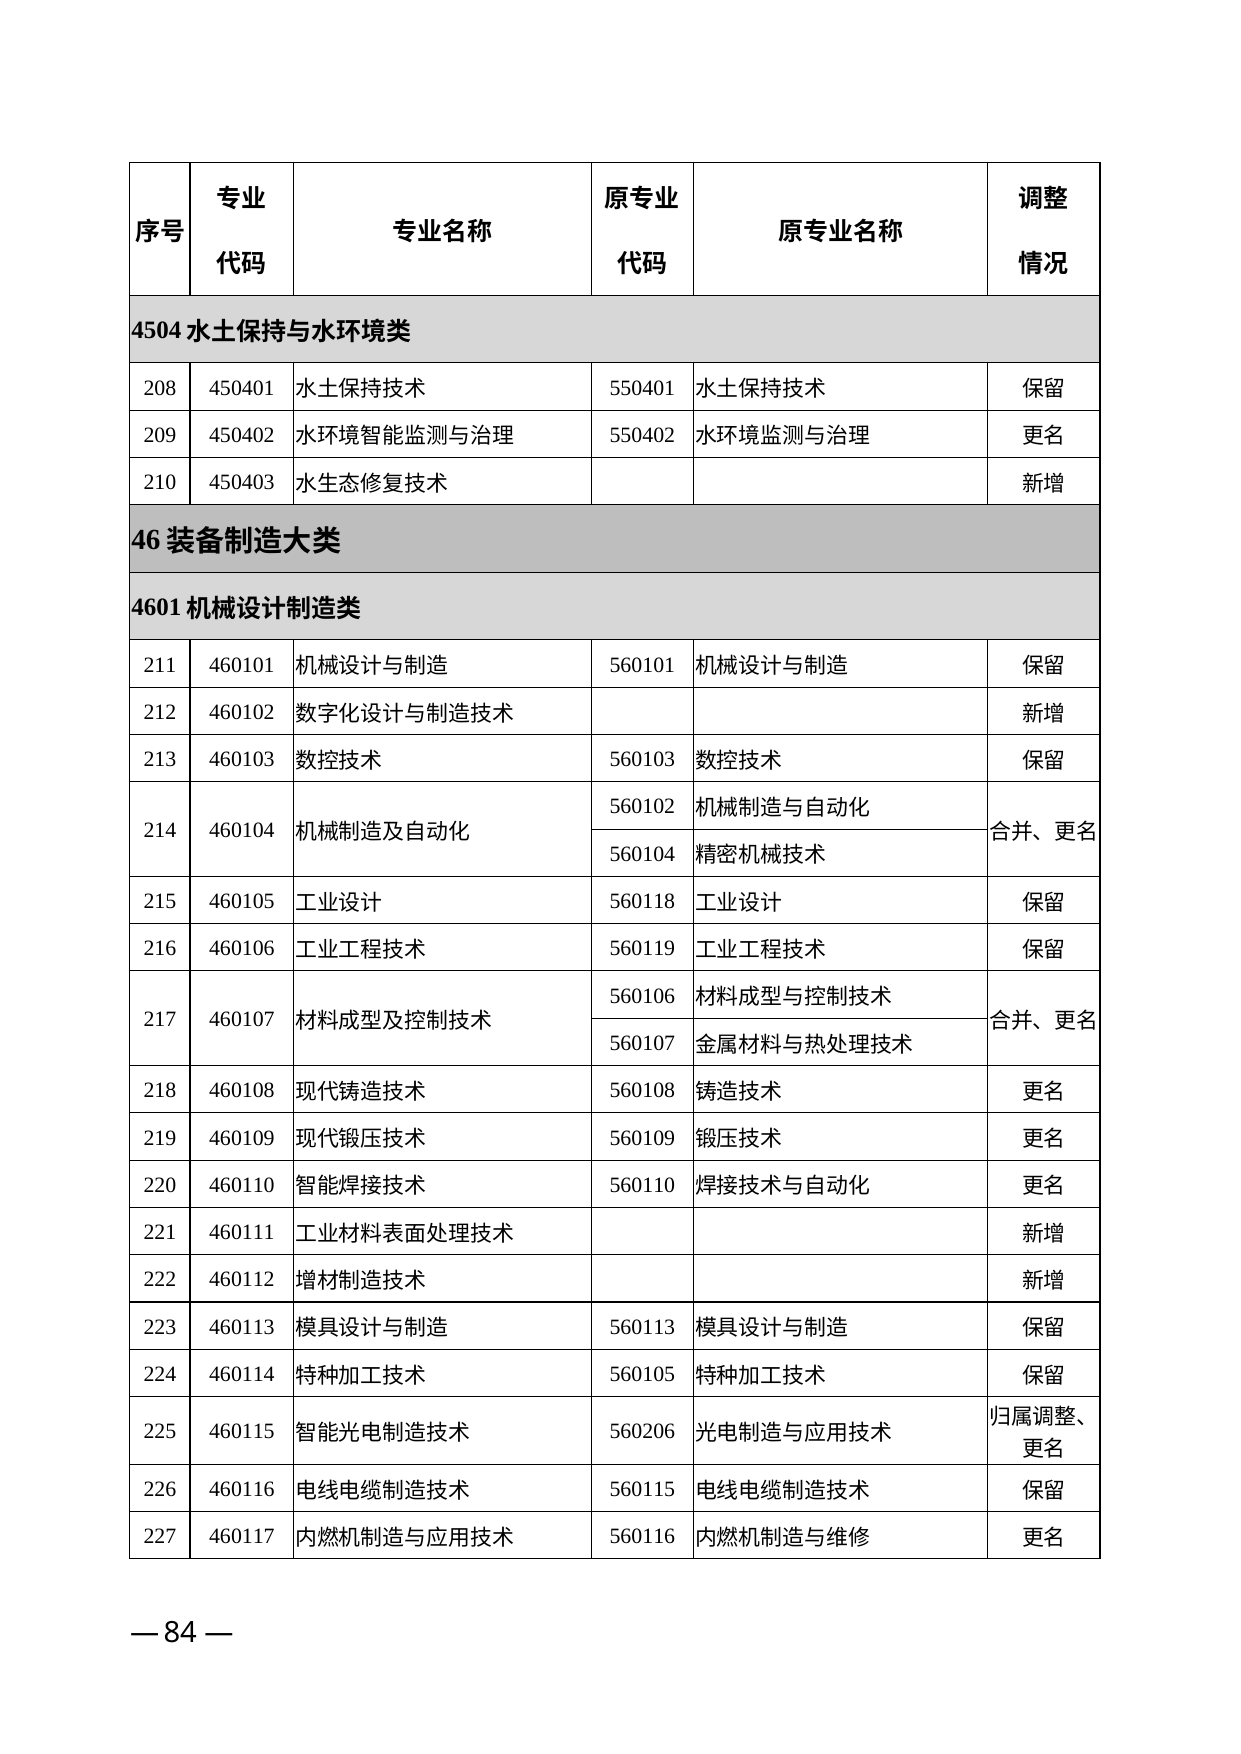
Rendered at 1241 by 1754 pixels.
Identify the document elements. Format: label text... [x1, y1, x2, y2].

table_cell [592, 458, 693, 504]
table_cell 460115 [191, 1397, 293, 1463]
table_cell 212 [130, 688, 189, 734]
table_cell 460103 [191, 735, 293, 781]
table_cell 新增 [988, 688, 1099, 734]
table_header 专业 代码 [191, 163, 293, 294]
table_cell 560108 [592, 1066, 693, 1112]
table_cell 560103 [592, 735, 693, 781]
table_cell 增材制造技术 [294, 1255, 591, 1301]
table_cell 水土保持技术 [294, 363, 591, 409]
table_cell 217 [130, 971, 189, 1065]
table_cell 218 [130, 1066, 189, 1112]
table_cell 560115 [592, 1465, 693, 1511]
table_cell 223 [130, 1303, 189, 1349]
table_cell 460117 [191, 1512, 293, 1558]
table_cell 214 [130, 782, 189, 876]
table_cell 机械设计与制造 [294, 640, 591, 687]
table_header 序号 [130, 163, 189, 294]
table_cell 560119 [592, 924, 693, 970]
table_cell 450403 [191, 458, 293, 504]
table_cell 460106 [191, 924, 293, 970]
table_cell 特种加工技术 [294, 1350, 591, 1396]
table_cell 4601机械设计制造类 [130, 573, 1099, 639]
table_cell 560106 [592, 971, 693, 1018]
table_cell 450402 [191, 411, 293, 457]
table_cell 现代铸造技术 [294, 1066, 591, 1112]
table_cell 更名 [988, 1113, 1099, 1159]
table_cell 精密机械技术 [694, 830, 987, 876]
table_header 调整 情况 [988, 163, 1099, 294]
table_cell 保留 [988, 735, 1099, 781]
table_cell 460105 [191, 877, 293, 923]
table_cell 新增 [988, 1255, 1099, 1301]
table_cell 213 [130, 735, 189, 781]
table_header 专业名称 [294, 163, 591, 294]
table_header 原专业 代码 [592, 163, 693, 294]
table_cell 460110 [191, 1161, 293, 1207]
table_header 原专业名称 [694, 163, 987, 294]
table_cell 特种加工技术 [694, 1350, 987, 1396]
table_cell 220 [130, 1161, 189, 1207]
table_cell 新增 [988, 1208, 1099, 1254]
table_cell 保留 [988, 1303, 1099, 1349]
table_cell 216 [130, 924, 189, 970]
table_cell 智能焊接技术 [294, 1161, 591, 1207]
table_cell 机械制造与自动化 [694, 782, 987, 828]
table_cell 保留 [988, 1465, 1099, 1511]
table_cell 材料成型及控制技术 [294, 971, 591, 1065]
table_cell 4504水土保持与水环境类 [130, 296, 1099, 362]
table_cell 保留 [988, 1350, 1099, 1396]
table_cell 现代锻压技术 [294, 1113, 591, 1159]
table_cell 更名 [988, 1161, 1099, 1207]
table_cell 金属材料与热处理技术 [694, 1019, 987, 1065]
table_cell [694, 688, 987, 734]
table_cell 460111 [191, 1208, 293, 1254]
table_cell 209 [130, 411, 189, 457]
table_cell [694, 1208, 987, 1254]
table_cell 560107 [592, 1019, 693, 1065]
table_cell 机械设计与制造 [694, 640, 987, 687]
table_cell 460113 [191, 1303, 293, 1349]
table_cell 工业设计 [694, 877, 987, 923]
table_cell 210 [130, 458, 189, 504]
table_cell 460116 [191, 1465, 293, 1511]
table_cell 保留 [988, 640, 1099, 687]
table_cell 460109 [191, 1113, 293, 1159]
table_cell 225 [130, 1397, 189, 1463]
table_cell 电线电缆制造技术 [294, 1465, 591, 1511]
table_cell 数控技术 [694, 735, 987, 781]
table_cell 560104 [592, 830, 693, 876]
table_cell 保留 [988, 924, 1099, 970]
table_cell 460104 [191, 782, 293, 876]
table_cell [694, 1255, 987, 1301]
table_cell 合并、更名 [988, 782, 1099, 876]
table_cell 工业设计 [294, 877, 591, 923]
table_cell 工业工程技术 [694, 924, 987, 970]
table_cell 数控技术 [294, 735, 591, 781]
table_cell 光电制造与应用技术 [694, 1397, 987, 1463]
table_cell 226 [130, 1465, 189, 1511]
table_cell 内燃机制造与维修 [694, 1512, 987, 1558]
table_cell 560101 [592, 640, 693, 687]
table_cell 数字化设计与制造技术 [294, 688, 591, 734]
table_cell 215 [130, 877, 189, 923]
table_cell 焊接技术与自动化 [694, 1161, 987, 1207]
table_cell 560118 [592, 877, 693, 923]
table_cell 新增 [988, 458, 1099, 504]
table_cell 合并、更名 [988, 971, 1099, 1065]
table_cell 工业工程技术 [294, 924, 591, 970]
table_cell 460108 [191, 1066, 293, 1112]
table_cell 560109 [592, 1113, 693, 1159]
table_cell 560206 [592, 1397, 693, 1463]
table_cell 铸造技术 [694, 1066, 987, 1112]
table_cell 460112 [191, 1255, 293, 1301]
table_cell 227 [130, 1512, 189, 1558]
table_cell 更名 [988, 1512, 1099, 1558]
table_cell 560116 [592, 1512, 693, 1558]
table_cell 224 [130, 1350, 189, 1396]
table_cell 水土保持技术 [694, 363, 987, 409]
table_cell 550402 [592, 411, 693, 457]
table_cell 锻压技术 [694, 1113, 987, 1159]
table_cell 222 [130, 1255, 189, 1301]
table_cell 机械制造及自动化 [294, 782, 591, 876]
table_cell 460102 [191, 688, 293, 734]
table_cell 46装备制造大类 [130, 505, 1099, 572]
table_cell 560102 [592, 782, 693, 828]
table_cell 水生态修复技术 [294, 458, 591, 504]
table_cell 水环境监测与治理 [694, 411, 987, 457]
table_cell 560110 [592, 1161, 693, 1207]
table_cell 更名 [988, 411, 1099, 457]
table_cell 更名 [988, 1066, 1099, 1112]
table_cell 450401 [191, 363, 293, 409]
table_cell 归属调整、更名 [988, 1397, 1099, 1463]
table_cell [592, 1208, 693, 1254]
table_cell 560113 [592, 1303, 693, 1349]
table_cell 219 [130, 1113, 189, 1159]
table_cell 保留 [988, 363, 1099, 409]
table_cell 460107 [191, 971, 293, 1065]
table_cell 模具设计与制造 [294, 1303, 591, 1349]
table_cell 模具设计与制造 [694, 1303, 987, 1349]
table_cell 550401 [592, 363, 693, 409]
table_cell [694, 458, 987, 504]
table_cell [592, 688, 693, 734]
table_cell 保留 [988, 877, 1099, 923]
table_cell 460114 [191, 1350, 293, 1396]
table_cell [592, 1255, 693, 1301]
table_cell 208 [130, 363, 189, 409]
table_cell 内燃机制造与应用技术 [294, 1512, 591, 1558]
table_cell 电线电缆制造技术 [694, 1465, 987, 1511]
table_cell 水环境智能监测与治理 [294, 411, 591, 457]
table_cell 221 [130, 1208, 189, 1254]
table_cell 材料成型与控制技术 [694, 971, 987, 1018]
table_cell 460101 [191, 640, 293, 687]
table_cell 560105 [592, 1350, 693, 1396]
table_cell 211 [130, 640, 189, 687]
table_cell 智能光电制造技术 [294, 1397, 591, 1463]
table_cell 工业材料表面处理技术 [294, 1208, 591, 1254]
